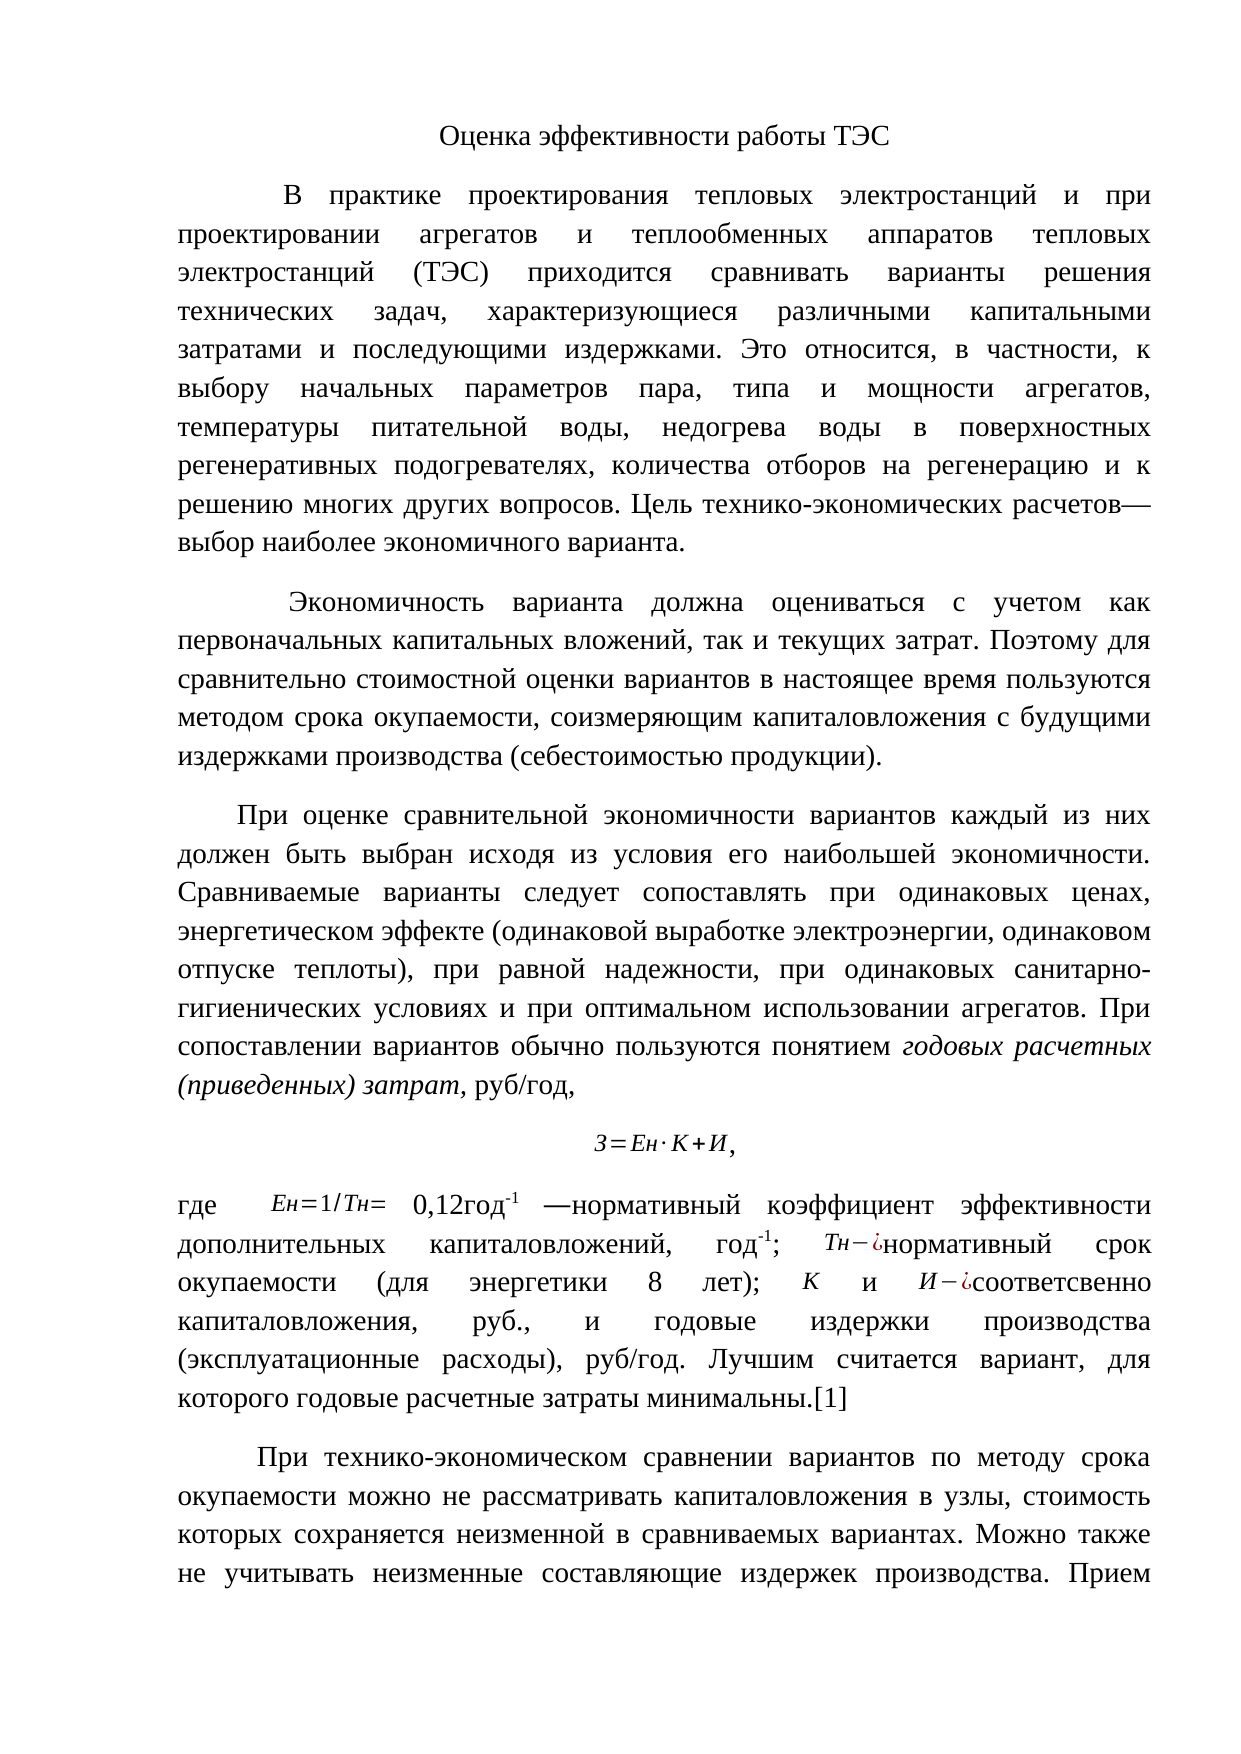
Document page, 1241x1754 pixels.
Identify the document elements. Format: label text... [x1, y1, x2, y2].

text При оценке сравнительной экономичности вариантов каждый из них должен быть выбран исходя из условия его наибольшей экономичности. Сравниваемые варианты следует сопоставлять при одинаковых ценах, энергетическом эффекте (одинаковой выработке электроэнергии, одинаковом отпуске теплоты), при равной надежности, при одинаковых санитарно-гигиенических условиях и при оптимальном использовании агрегатов. При сопоставлении вариантов обычно пользуются понятием годовых расчетных (приведенных) затрат, руб/год, [177, 797, 1152, 1101]
text , [177, 1126, 1152, 1160]
text Оценка эффективности работы ТЭС [177, 118, 1152, 152]
text где = 0,12год-1 —нормативный коэффициент эффективности дополнительных капиталовложений, год-1; нормативный срок окупаемости (для энергетики 8 лет); и соответсвенно капиталовложения, руб., и годовые издержки производства (эксплуатационные расходы), руб/год. Лучшим считается вариант, для которого годовые расчетные затраты минимальны.[1] [177, 1186, 1152, 1414]
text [177, 1439, 1152, 1589]
text Экономичность варианта должна оцениваться с учетом как первоначальных капитальных вложений, так и текущих затрат. Поэтому для сравнительно стоимостной оценки вариантов в настоящее время пользуются методом срока окупаемости, соизмеряющим капиталовложения с будущими издержками производства (себестоимостью продукции). [177, 584, 1152, 771]
text В практике проектирования тепловых электростанций и при проектировании агрегатов и теплообменных аппаратов тепловых электростанций (ТЭС) приходится сравнивать варианты решения технических задач, характеризующиеся различными капитальными затратами и последующими издержками. Это относится, в частности, к выбору начальных параметров пара, типа и мощности агрегатов, температуры питательной воды, недогрева воды в поверхностных регенеративных подогревателях, количества отборов на регенерацию и к решению многих других вопросов. Цель технико-экономических расчетов—выбор наиболее экономичного варианта. [177, 177, 1152, 558]
